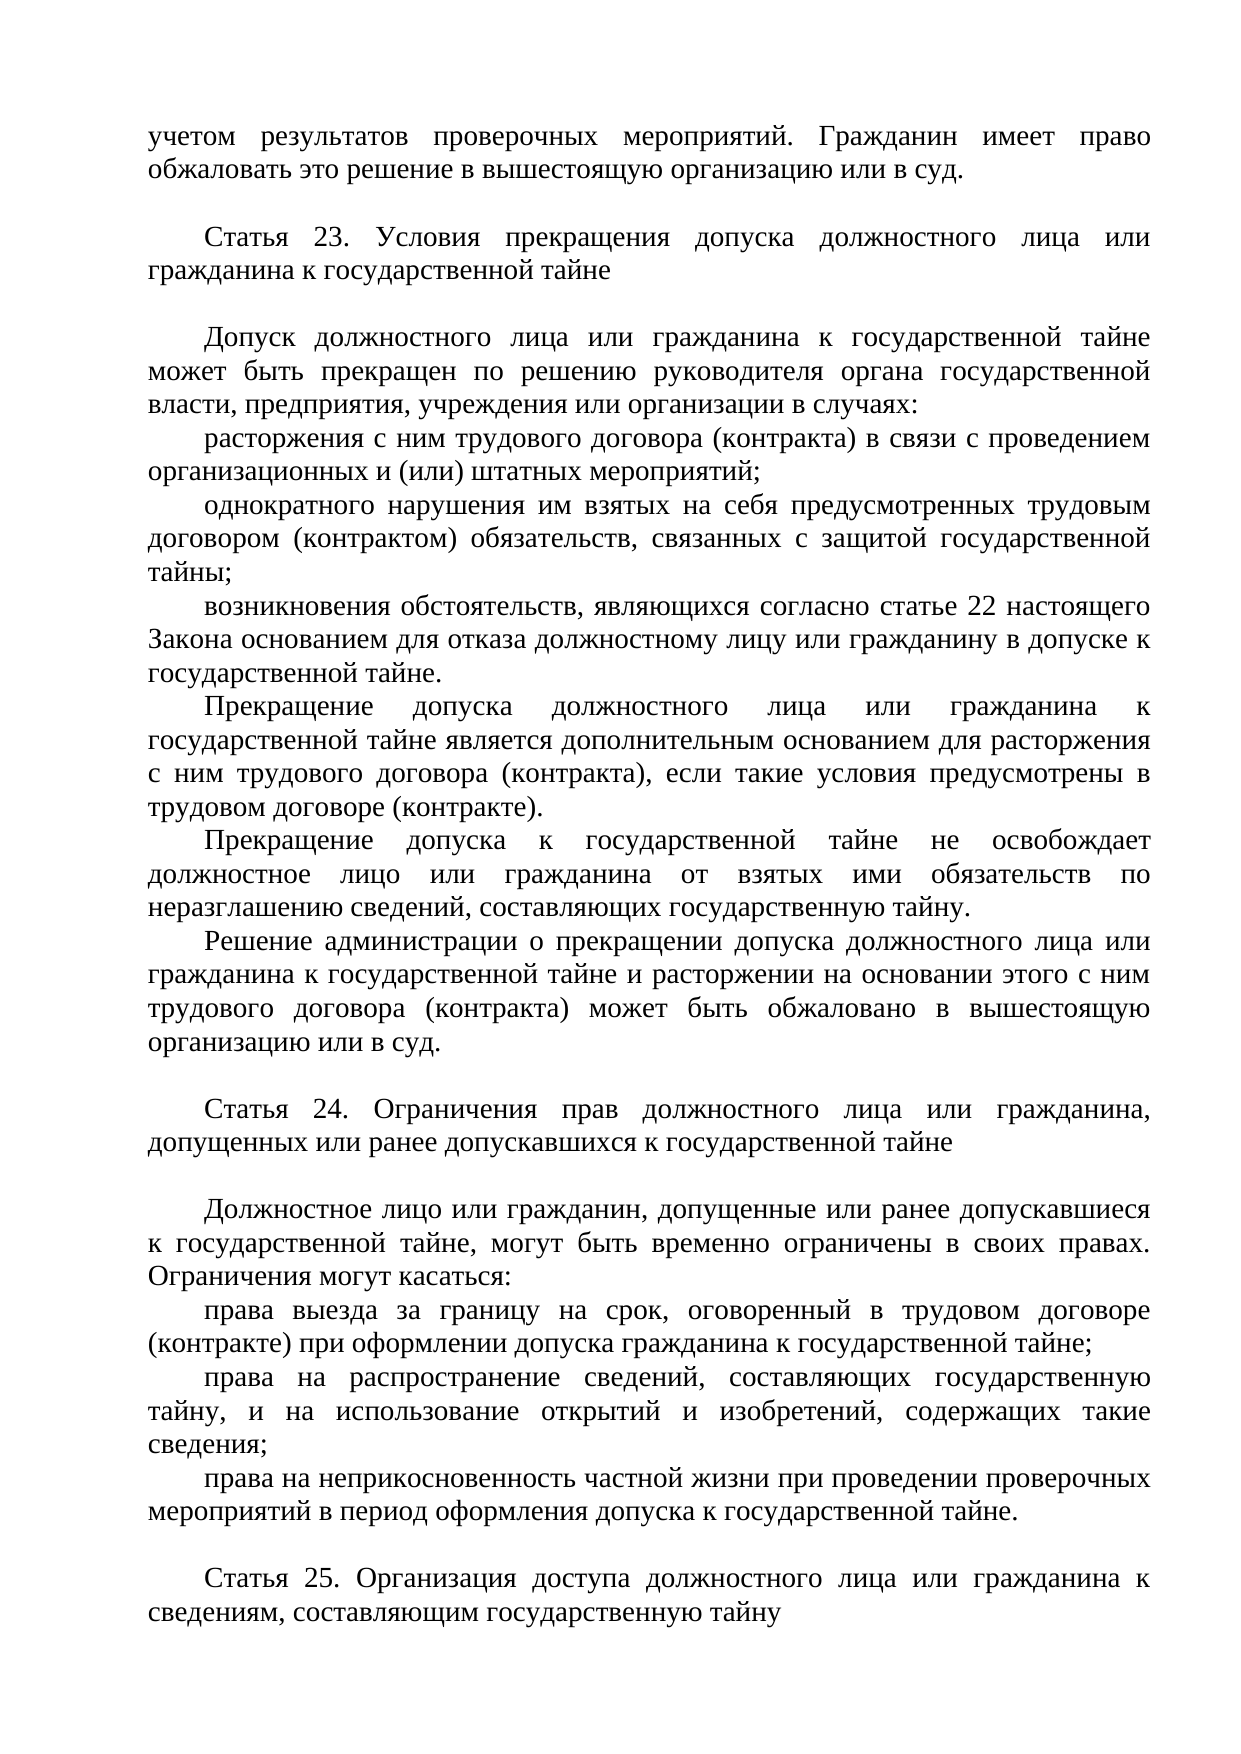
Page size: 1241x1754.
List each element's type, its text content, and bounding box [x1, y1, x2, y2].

text права выезда за границу на срок, оговоренный в трудовом договоре (контракте) при оформлении допуска гражданина к государственной тайне; [148, 1292, 1152, 1359]
text Прекращение допуска должностного лица или гражданина к государственной тайне является дополнительным основанием для расторжения с ним трудового договора (контракта), если такие условия предусмотрены в трудовом договоре (контракте). [148, 688, 1152, 822]
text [148, 118, 1152, 185]
text однократного нарушения им взятых на себя предусмотренных трудовым договором (контрактом) обязательств, связанных с защитой государственной тайны; [148, 487, 1152, 588]
text Допуск должностного лица или гражданина к государственной тайне может быть прекращен по решению руководителя органа государственной власти, предприятия, учреждения или организации в случаях: [148, 319, 1152, 420]
text Решение администрации о прекращении допуска должностного лица или гражданина к государственной тайне и расторжении на основании этого с ним трудового договора (контракта) может быть обжаловано в вышестоящую организацию или в суд. [148, 923, 1152, 1057]
text права на неприкосновенность частной жизни при проведении проверочных мероприятий в период оформления допуска к государственной тайне. [148, 1460, 1152, 1527]
text расторжения с ним трудового договора (контракта) в связи с проведением организационных и (или) штатных мероприятий; [148, 420, 1152, 487]
text возникновения обстоятельств, являющихся согласно статье 22 настоящего Закона основанием для отказа должностному лицу или гражданину в допуске к государственной тайне. [148, 588, 1152, 688]
text права на распространение сведений, составляющих государственную тайну, и на использование открытий и изобретений, содержащих такие сведения; [148, 1359, 1152, 1460]
text Прекращение допуска к государственной тайне не освобождает должностное лицо или гражданина от взятых ими обязательств по неразглашению сведений, составляющих государственную тайну. [148, 822, 1152, 923]
text Статья 25. Организация доступа должностного лица или гражданина к сведениям, составляющим государственную тайну [148, 1560, 1152, 1627]
text Статья 23. Условия прекращения допуска должностного лица или гражданина к государственной тайне [148, 219, 1152, 286]
text Должностное лицо или гражданин, допущенные или ранее допускавшиеся к государственной тайне, могут быть временно ограничены в своих правах. Ограничения могут касаться: [148, 1191, 1152, 1292]
text Статья 24. Ограничения прав должностного лица или гражданина, допущенных или ранее допускавшихся к государственной тайне [148, 1091, 1152, 1158]
